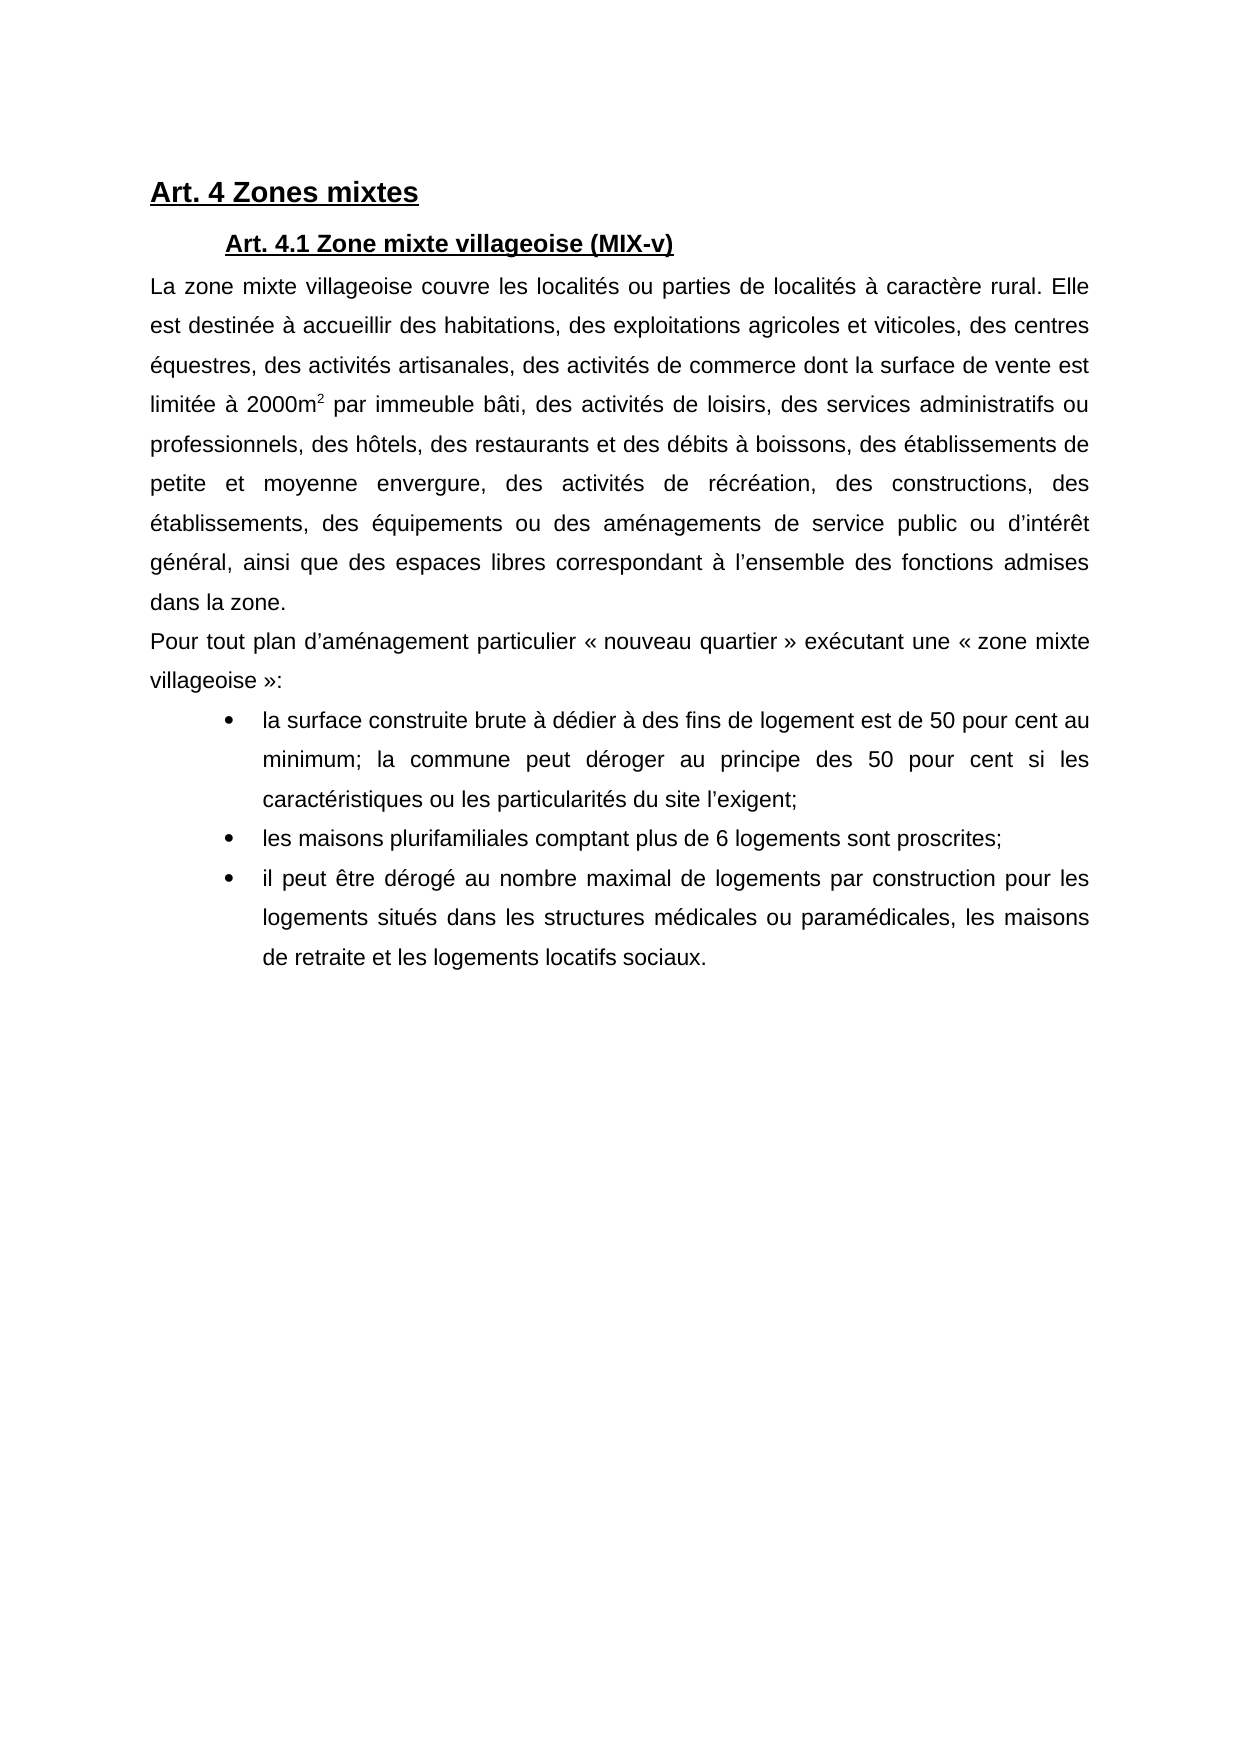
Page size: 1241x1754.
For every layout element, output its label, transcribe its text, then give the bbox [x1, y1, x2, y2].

list il peut être dérogé au nombre maximal de logements par construction pour les logements situés dans les structures médicales ou paramédicales, les maisons de retraite et les logements locatifs sociaux. [225, 865, 1090, 970]
text Pour tout plan d’aménagement particulier « nouveau quartier » exécutant une « zone mixte villageoise »: [150, 628, 1090, 694]
subtitle Art. 4 Zones mixtes [150, 175, 1090, 208]
list les maisons plurifamiliales comptant plus de 6 logements sont proscrites; [225, 825, 1090, 852]
text La zone mixte villageoise couvre les localités ou parties de localités à caractère rural. Elle est destinée à accueillir des habitations, des exploitations agricoles et viticoles, des centres équestres, des activités artisanales, des activités de commerce dont la surface de vente est limitée à 2000m2 par immeuble bâti, des activités de loisirs, des services administratifs ou professionnels, des hôtels, des restaurants et des débits à boissons, des établissements de petite et moyenne envergure, des activités de récréation, des constructions, des établissements, des équipements ou des aménagements de service public ou d’intérêt général, ainsi que des espaces libres correspondant à l’ensemble des fonctions admises dans la zone. [150, 273, 1090, 615]
list la surface construite brute à dédier à des fins de logement est de 50 pour cent au minimum; la commune peut déroger au principe des 50 pour cent si les caractéristiques ou les particularités du site l’exigent; [225, 707, 1090, 812]
subtitle Art. 4.1 Zone mixte villageoise (MIX-v) [225, 229, 1090, 258]
